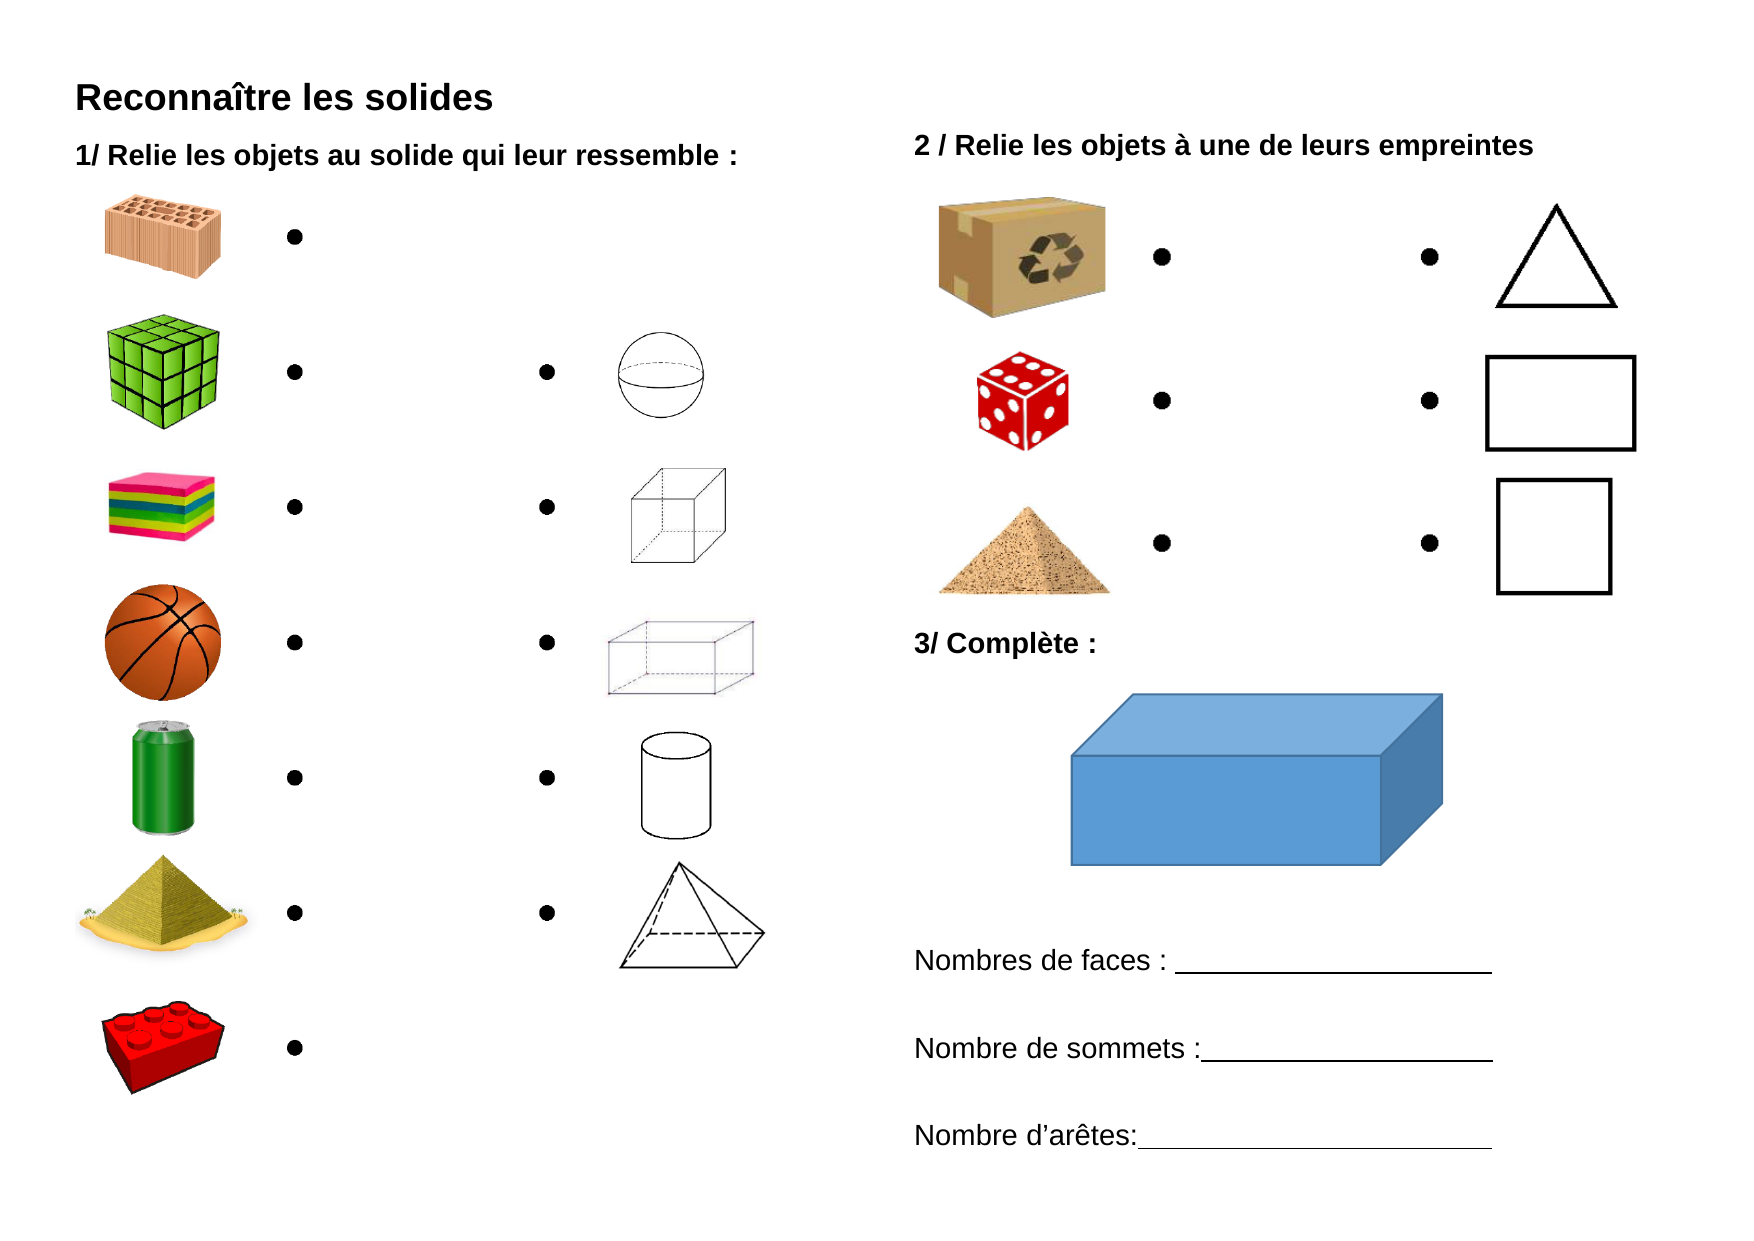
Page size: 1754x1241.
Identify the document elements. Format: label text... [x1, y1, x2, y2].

picture [913, 180, 1674, 608]
text Nombre de sommets : [914, 1031, 1679, 1065]
picture [75, 191, 776, 1095]
text 1/ Relie les objets au solide qui leur ressemble : [75, 138, 840, 172]
text 3/ Complète : [914, 626, 1679, 659]
text Nombres de faces : [914, 943, 1679, 976]
text 2 / Relie les objets à une de leurs empreintes [914, 128, 1679, 161]
text Nombre d’arêtes: [914, 1118, 1679, 1152]
text Reconnaître les solides [75, 75, 840, 118]
